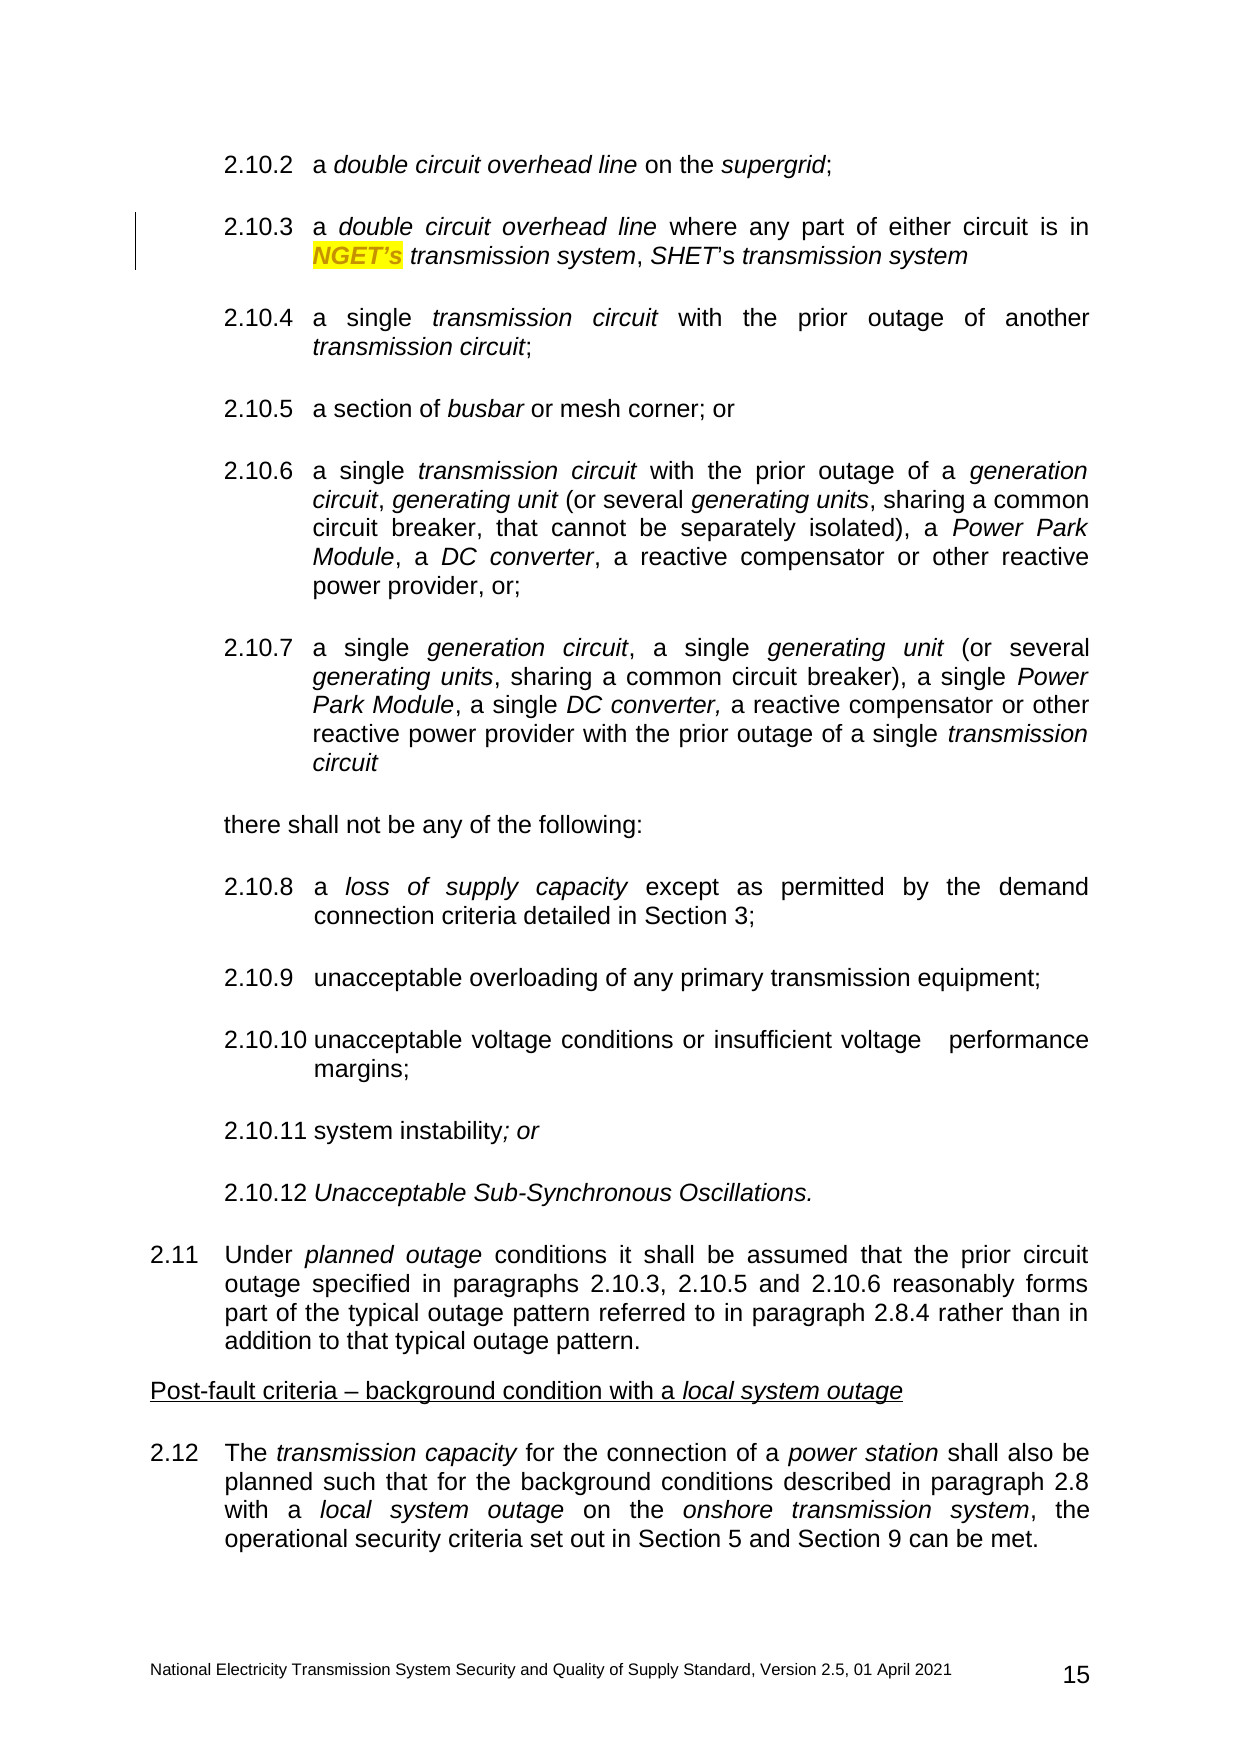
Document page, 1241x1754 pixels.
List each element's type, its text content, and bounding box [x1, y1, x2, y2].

list system instability; or [224, 1116, 1090, 1144]
list The transmission capacity for the connection of a power station shall also be planned such that for the background conditions described in paragraph 2.8 with a local system outage on the onshore transmission system, the operational security criteria set out in Section 5 and Section 9 can be met. [150, 1438, 1090, 1553]
list a double circuit overhead line on the supergrid; [224, 150, 1090, 179]
list a double circuit overhead line where any part of either circuit is in NGET’s transmission system, SHET’s transmission system [224, 212, 1090, 269]
subtitle Post-fault criteria – background condition with a local system outage [150, 1376, 1090, 1404]
list unacceptable voltage conditions or insufficient voltage performance margins; [224, 1025, 1090, 1082]
list unacceptable overloading of any primary transmission equipment; [224, 963, 1090, 992]
list a section of busbar or mesh corner; or [224, 394, 1090, 422]
list Under planned outage conditions it shall be assumed that the prior circuit outage specified in paragraphs 2.10.3, 2.10.5 and 2.10.6 reasonably forms part of the typical outage pattern referred to in paragraph 2.8.4 rather than in addition to that typical outage pattern. [150, 1240, 1090, 1355]
text there shall not be any of the following: [224, 810, 1090, 839]
list a single transmission circuit with the prior outage of a generation circuit, generating unit (or several generating units, sharing a common circuit breaker, that cannot be separately isolated), a Power Park Module, a DC converter, a reactive compensator or other reactive power provider, or; [224, 456, 1090, 599]
list a loss of supply capacity except as permitted by the demand connection criteria detailed in Section 3; [224, 872, 1090, 929]
list a single generation circuit, a single generating unit (or several generating units, sharing a common circuit breaker), a single Power Park Module, a single DC converter, a reactive compensator or other reactive power provider with the prior outage of a single transmission circuit [224, 633, 1090, 777]
list a single transmission circuit with the prior outage of another transmission circuit; [224, 303, 1090, 360]
list Unacceptable Sub-Synchronous Oscillations. [224, 1178, 1090, 1207]
